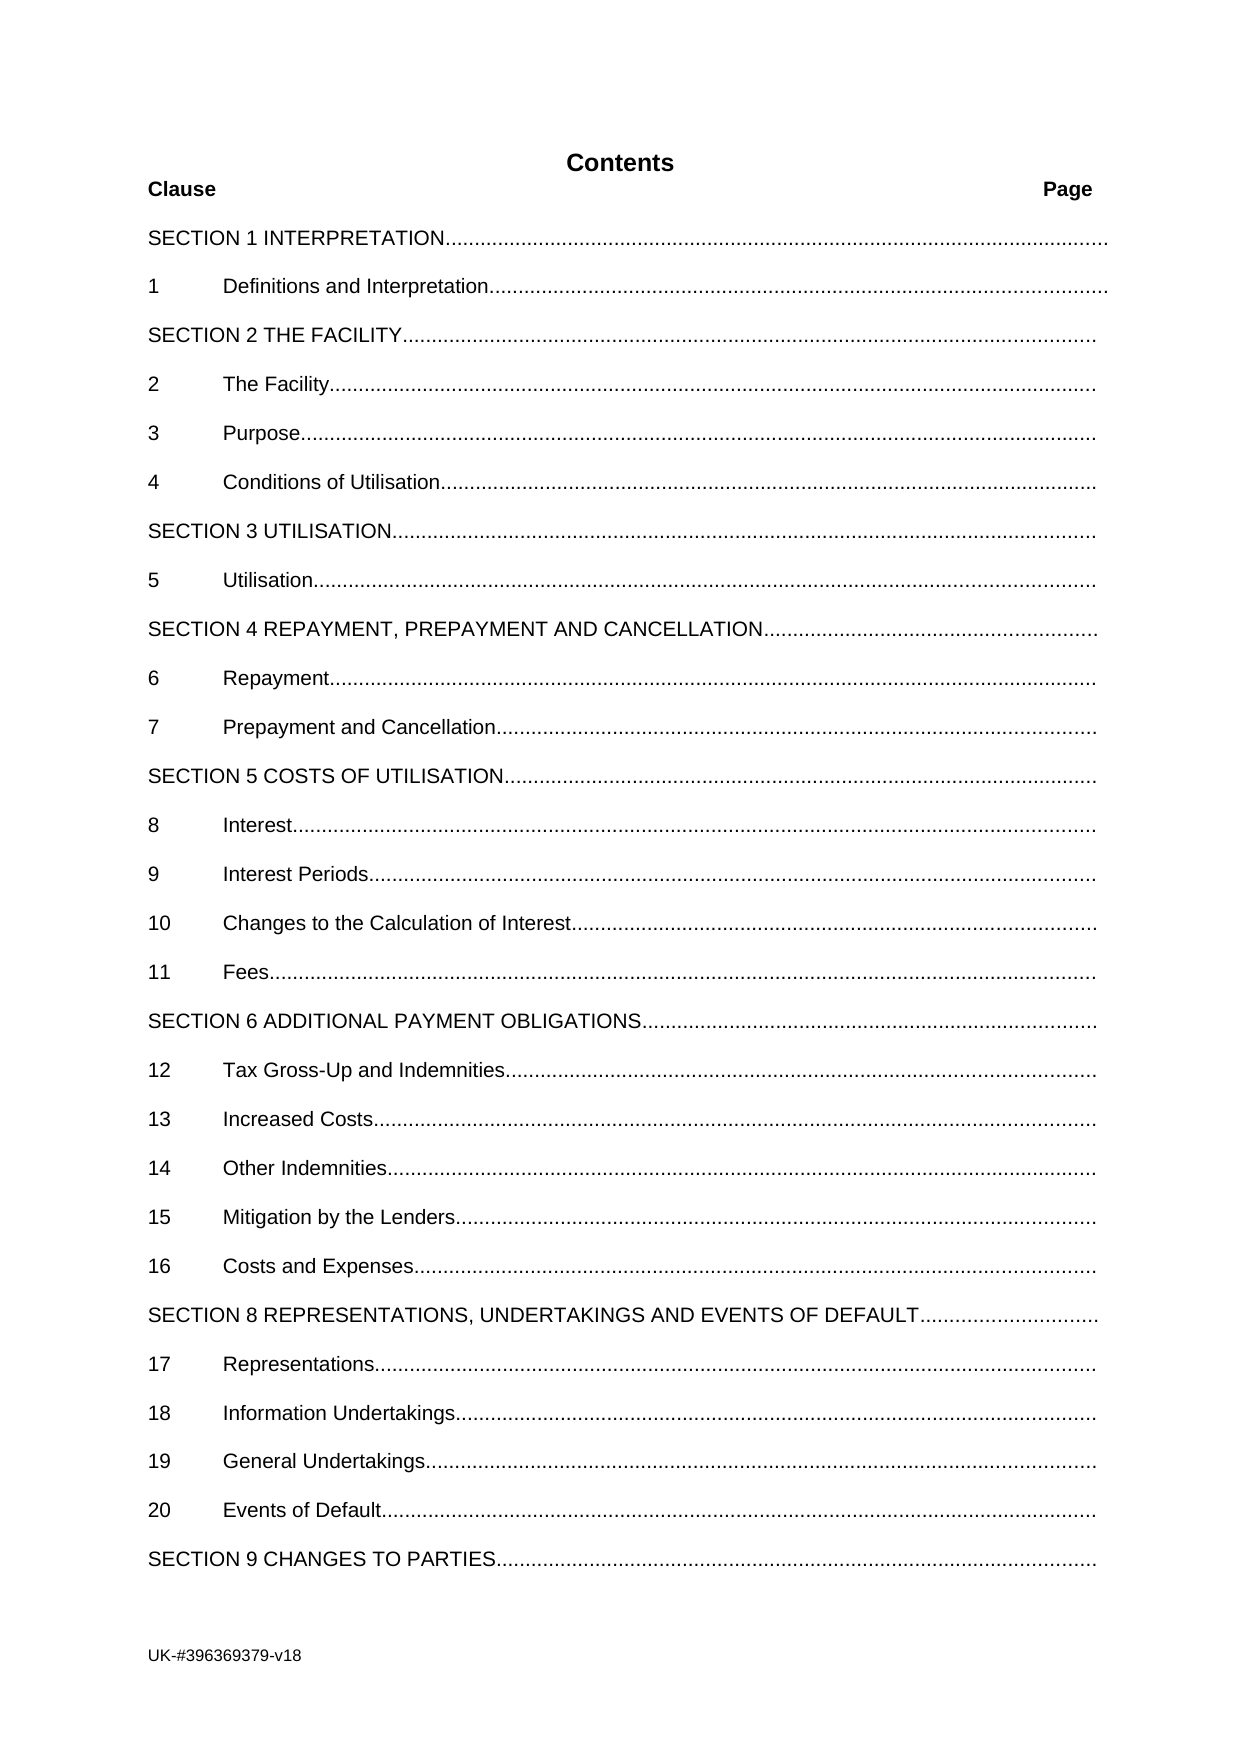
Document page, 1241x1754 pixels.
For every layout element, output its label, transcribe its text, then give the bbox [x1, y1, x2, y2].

text 1 Definitions and Interpretation 1 [148, 274, 1092, 298]
text SECTION 4 REPAYMENT, PREPAYMENT AND CANCELLATION 21 [148, 617, 1092, 641]
text SECTION 5 COSTS OF UTILISATION 25 [148, 764, 1092, 788]
text 7 Prepayment and Cancellation 21 [148, 715, 1092, 739]
text 20 Events of Default 51 [148, 1498, 1092, 1522]
text SECTION 2 THE FACILITY 17 [148, 323, 1092, 347]
text 11 Fees 27 [148, 960, 1092, 984]
text SECTION 9 CHANGES TO PARTIES 55 [148, 1547, 1092, 1571]
text Clause Page [148, 176, 1092, 200]
text Contents [148, 148, 1092, 176]
text 19 General Undertakings 46 [148, 1449, 1092, 1473]
text 8 Interest 25 [148, 813, 1092, 837]
text 3 Purpose 17 [148, 421, 1092, 445]
text SECTION 8 REPRESENTATIONS, UNDERTAKINGS AND EVENTS OF DEFAULT 36 [148, 1302, 1092, 1326]
text SECTION 6 ADDITIONAL PAYMENT OBLIGATIONS 28 [148, 1009, 1092, 1033]
text 10 Changes to the Calculation of Interest 26 [148, 911, 1092, 935]
text 17 Representations 36 [148, 1351, 1092, 1375]
text SECTION 1 INTERPRETATION 1 [148, 225, 1092, 249]
text 4 Conditions of Utilisation 18 [148, 470, 1092, 494]
text 2 The Facility 17 [148, 372, 1092, 396]
text 6 Repayment 21 [148, 666, 1092, 690]
text 15 Mitigation by the Lenders 34 [148, 1204, 1092, 1228]
text 13 Increased Costs 31 [148, 1107, 1092, 1131]
text SECTION 3 UTILISATION 20 [148, 519, 1092, 543]
text 12 Tax Gross-Up and Indemnities 28 [148, 1058, 1092, 1082]
text 16 Costs and Expenses 34 [148, 1253, 1092, 1277]
text 5 Utilisation 20 [148, 568, 1092, 592]
text 9 Interest Periods 25 [148, 862, 1092, 886]
text 18 Information Undertakings 42 [148, 1400, 1092, 1424]
text 14 Other Indemnities 33 [148, 1156, 1092, 1179]
